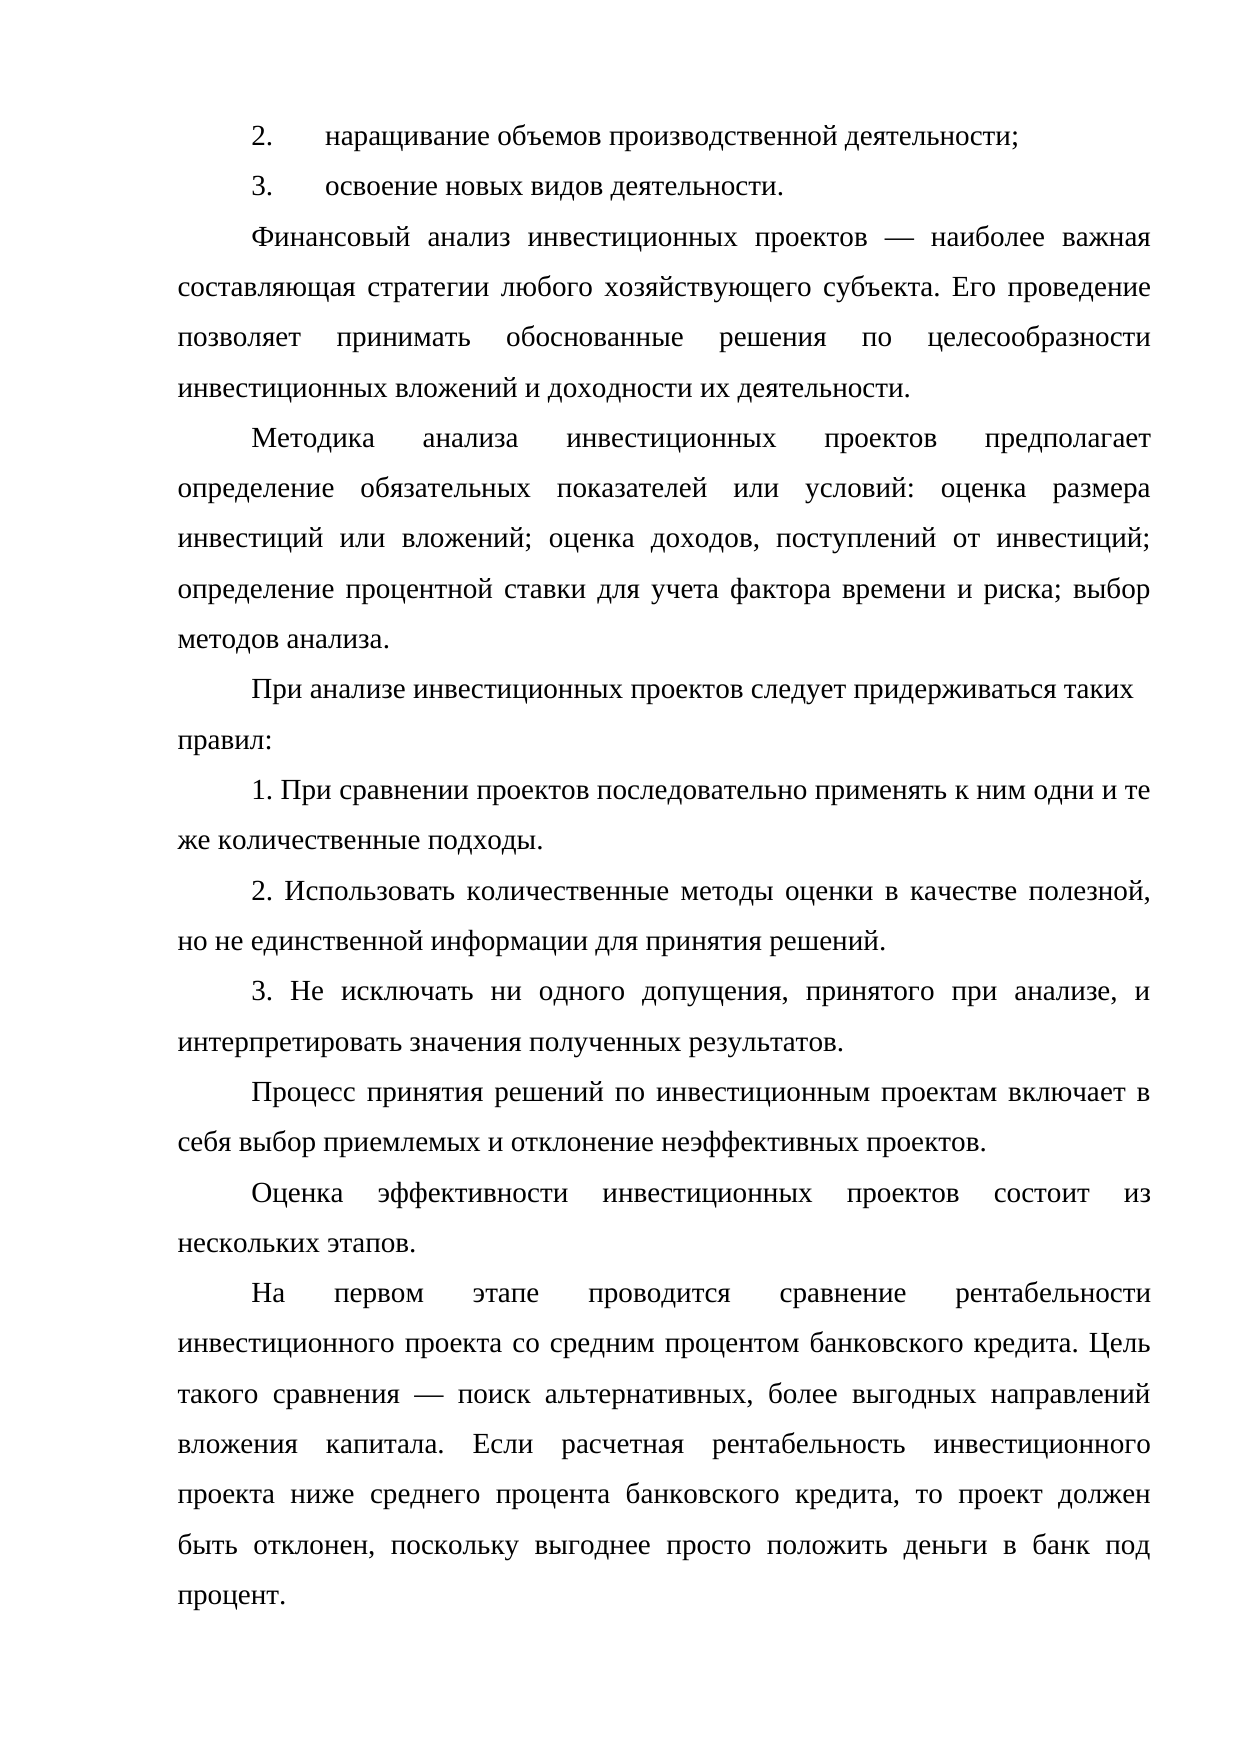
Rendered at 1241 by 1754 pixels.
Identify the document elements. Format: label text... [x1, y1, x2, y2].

text правил: [177, 722, 1152, 755]
text Процесс принятия решений по инвестиционным проектам включает в себя выбор приемлемых и отклонение неэффективных проектов. [177, 1074, 1152, 1158]
text Методика анализа инвестиционных проектов предполагает определение обязательных показателей или условий: оценка размера инвестиций или вложений; оценка доходов, поступлений от инвестиций; определение процентной ставки для учета фактора времени и риска; выбор методов анализа. [177, 420, 1152, 655]
text При анализе инвестиционных проектов следует придерживаться таких [177, 672, 1152, 705]
list наращивание объемов производственной деятельности; [177, 118, 1152, 152]
text 1. При сравнении проектов последовательно применять к ним одни и те же количественные подходы. [177, 772, 1152, 856]
text 2. Использовать количественные методы оценки в качестве полезной, но не единственной информации для принятия решений. [177, 873, 1152, 957]
text На первом этапе проводится сравнение рентабельности инвестиционного проекта со средним процентом банковского кредита. Цель такого сравнения — поиск альтернативных, более выгодных направлений вложения капитала. Если расчетная рентабельность инвестиционного проекта ниже среднего процента банковского кредита, то проект должен быть отклонен, поскольку выгоднее просто положить деньги в банк под процент. [177, 1275, 1152, 1611]
text 3. Не исключать ни одного допущения, принятого при анализе, и интерпретировать значения полученных результатов. [177, 973, 1152, 1057]
list освоение новых видов деятельности. [177, 168, 1152, 202]
text Финансовый анализ инвестиционных проектов — наиболее важная составляющая стратегии любого хозяйствующего субъекта. Его проведение позволяет принимать обоснованные решения по целесообразности инвестиционных вложений и доходности их деятельности. [177, 219, 1152, 403]
text Оценка эффективности инвестиционных проектов состоит из нескольких этапов. [177, 1175, 1152, 1258]
